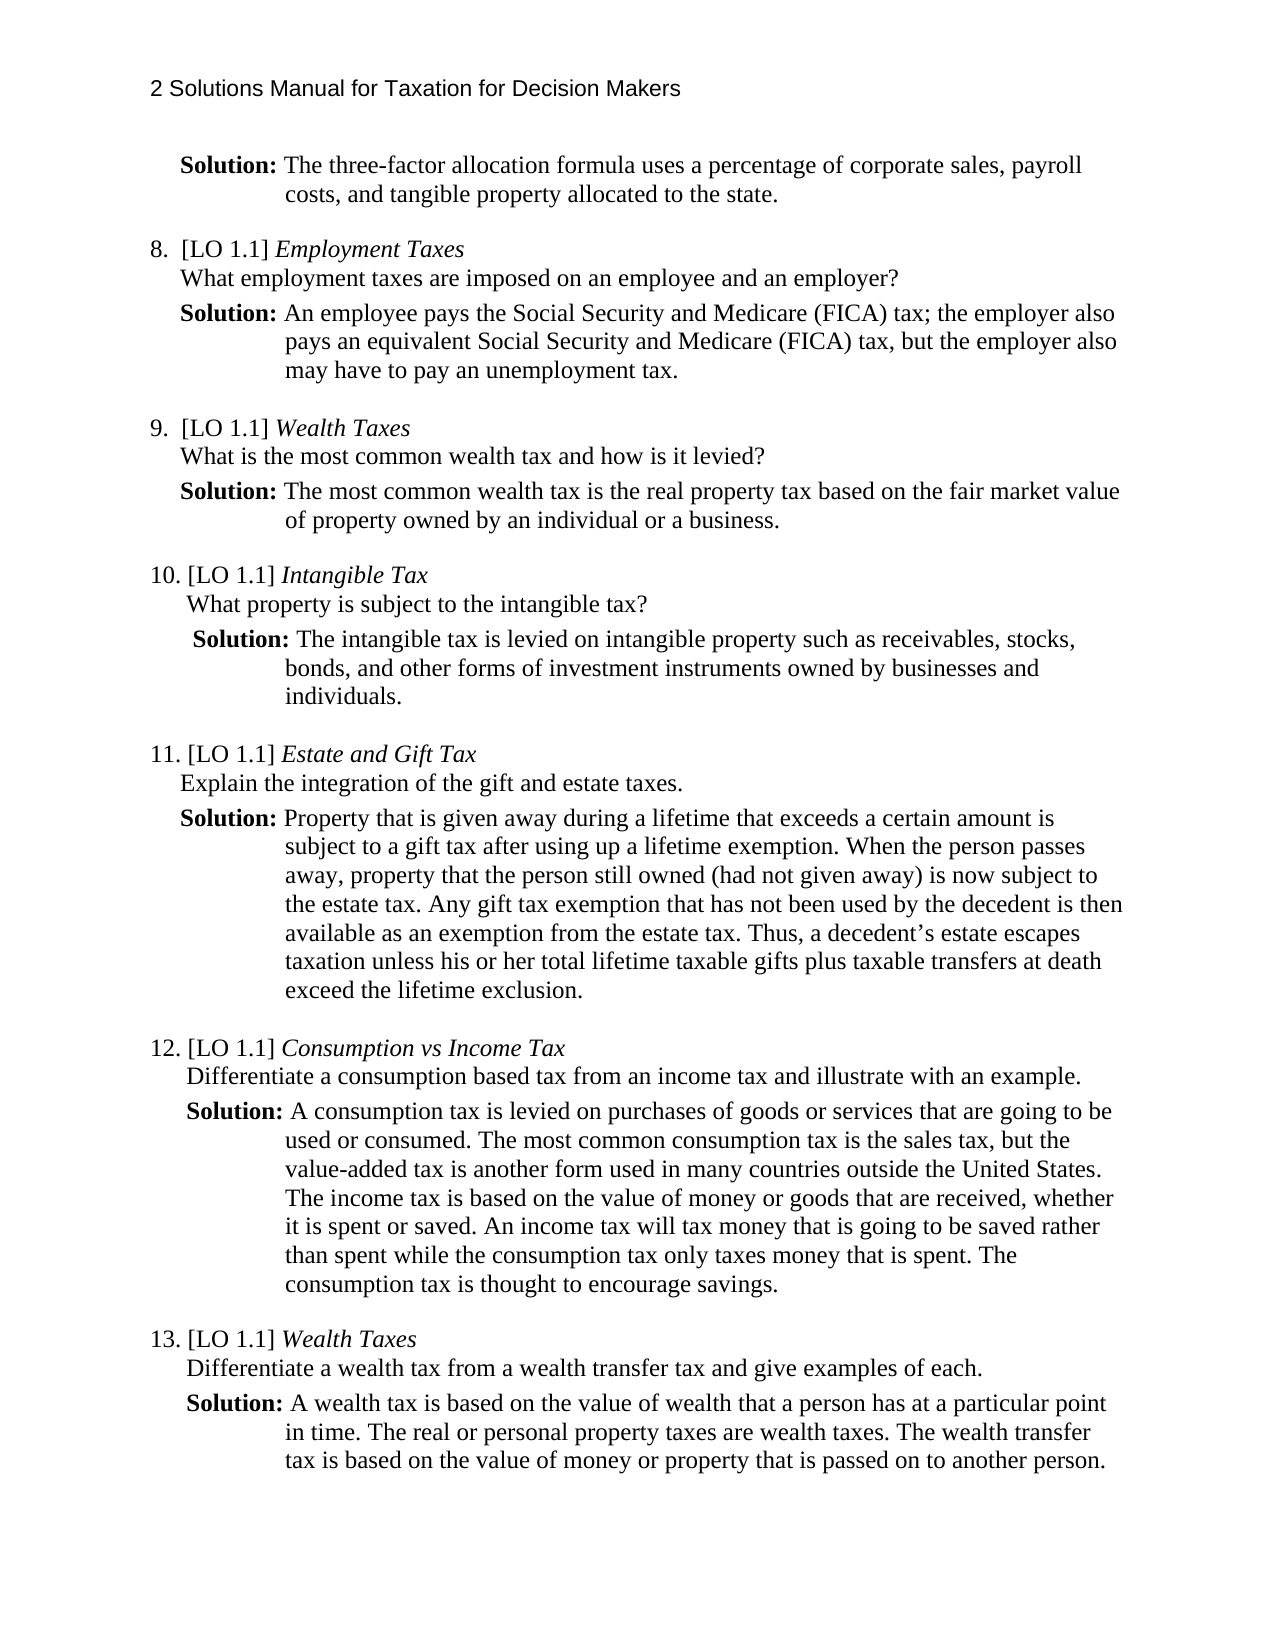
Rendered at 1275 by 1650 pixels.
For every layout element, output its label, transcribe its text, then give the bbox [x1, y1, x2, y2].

text 11. [LO 1.1] Estate and Gift Tax [150, 739, 1125, 768]
text Differentiate a wealth tax from a wealth transfer tax and give examples of each. [180, 1353, 1125, 1382]
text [180, 1388, 1125, 1474]
text 8. [LO 1.1] Employment Taxes [150, 234, 1125, 263]
text Solution: A consumption tax is levied on purchases of goods or services that are going to be used or consumed. The most common consumption tax is the sales tax, but the value-added tax is another form used in many countries outside the United States. The income tax is based on the value of money or goods that are received, whether it is spent or saved. An income tax will tax money that is going to be saved rather than spent while the consumption tax only taxes money that is spent. The consumption tax is thought to encourage savings. [180, 1096, 1125, 1298]
text What is the most common wealth tax and how is it levied? [180, 441, 1125, 470]
text 10. [LO 1.1] Intangible Tax [150, 560, 1125, 589]
text 9. [LO 1.1] Wealth Taxes [150, 413, 1125, 441]
text What employment taxes are imposed on an employee and an employer? [180, 263, 1125, 291]
text Differentiate a consumption based tax from an income tax and illustrate with an example. [180, 1061, 1125, 1090]
text Solution: The intangible tax is levied on intangible property such as receivables, stocks, bonds, and other forms of investment instruments owned by businesses and individuals. [180, 624, 1125, 710]
text Explain the integration of the gift and estate taxes. [180, 768, 1125, 796]
text 12. [LO 1.1] Consumption vs Income Tax [150, 1033, 1125, 1061]
text 13. [LO 1.1] Wealth Taxes [150, 1324, 1125, 1353]
text Solution: The three-factor allocation formula uses a percentage of corporate sales, payroll costs, and tangible property allocated to the state. [180, 150, 1125, 207]
text Solution: Property that is given away during a lifetime that exceeds a certain amount is subject to a gift tax after using up a lifetime exemption. When the person passes away, property that the person still owned (had not given away) is now subject to the estate tax. Any gift tax exemption that has not been used by the decedent is then available as an exemption from the estate tax. Thus, a decedent’s estate escapes taxation unless his or her total lifetime taxable gifts plus taxable transfers at death exceed the lifetime exclusion. [180, 803, 1125, 1004]
text Solution: The most common wealth tax is the real property tax based on the fair market value of property owned by an individual or a business. [180, 476, 1125, 534]
text Solution: An employee pays the Social Security and Medicare (FICA) tax; the employer also pays an equivalent Social Security and Medicare (FICA) tax, but the employer also may have to pay an unemployment tax. [180, 298, 1125, 384]
text What property is subject to the intangible tax? [180, 589, 1125, 618]
